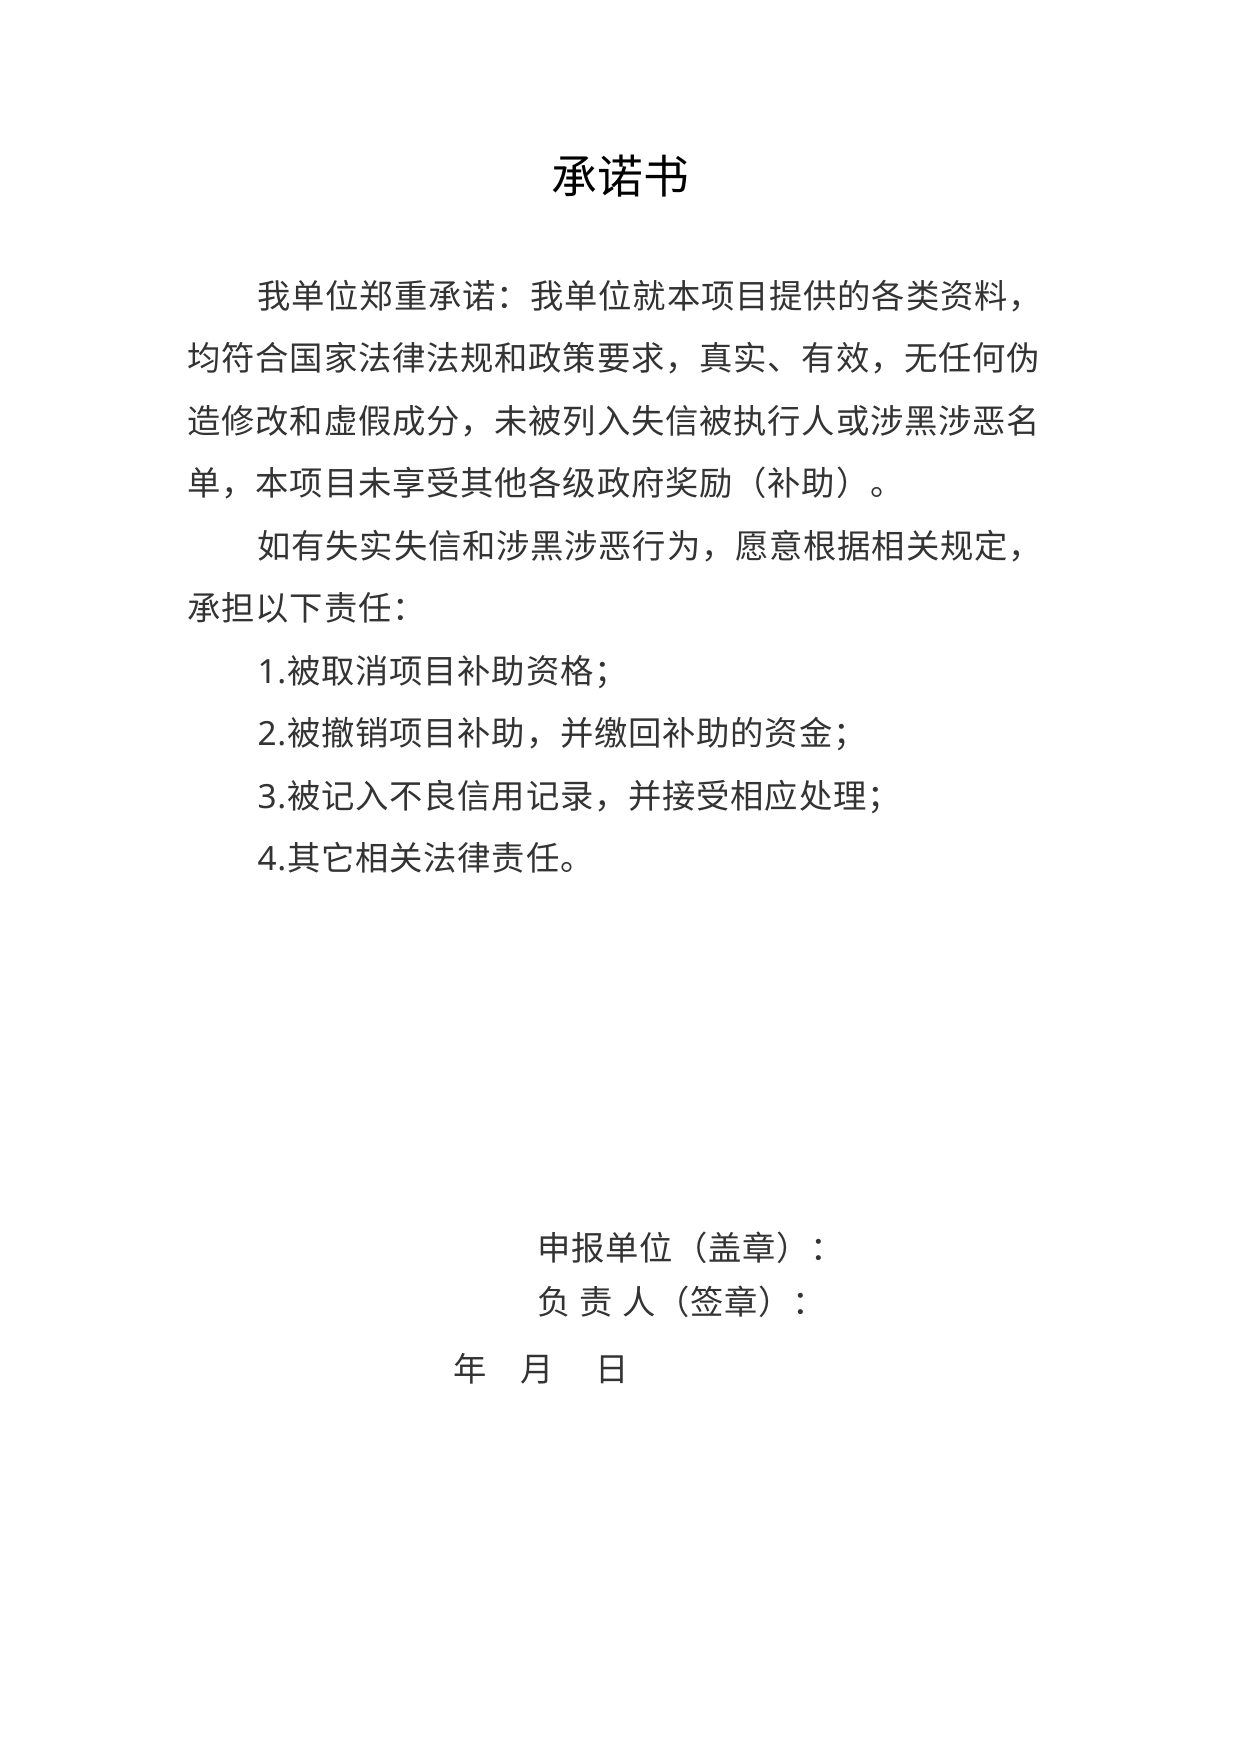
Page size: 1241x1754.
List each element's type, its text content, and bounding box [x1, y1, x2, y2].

text 如有失实失信和涉黑涉恶行为，愿意根据相关规定，承担以下责任： [187, 508, 1053, 633]
text 2.被撤销项目补助，并缴回补助的资金； [187, 696, 1053, 758]
text 4.其它相关法律责任。 [187, 821, 1053, 883]
text 我单位郑重承诺：我单位就本项目提供的各类资料，均符合国家法律法规和政策要求，真实、有效，无任何伪造修改和虚假成分，未被列入失信被执行人或涉黑涉恶名单，本项目未享受其他各级政府奖励（补助）。 [187, 258, 1053, 508]
text 负 责 人（签章）： [187, 1271, 1053, 1325]
text 承诺书 [187, 150, 1053, 204]
text 年 月 日 [187, 1356, 1053, 1387]
text 3.被记入不良信用记录，并接受相应处理； [187, 758, 1053, 821]
text 申报单位（盖章）： [187, 1217, 1053, 1271]
text 1.被取消项目补助资格； [187, 633, 1053, 696]
